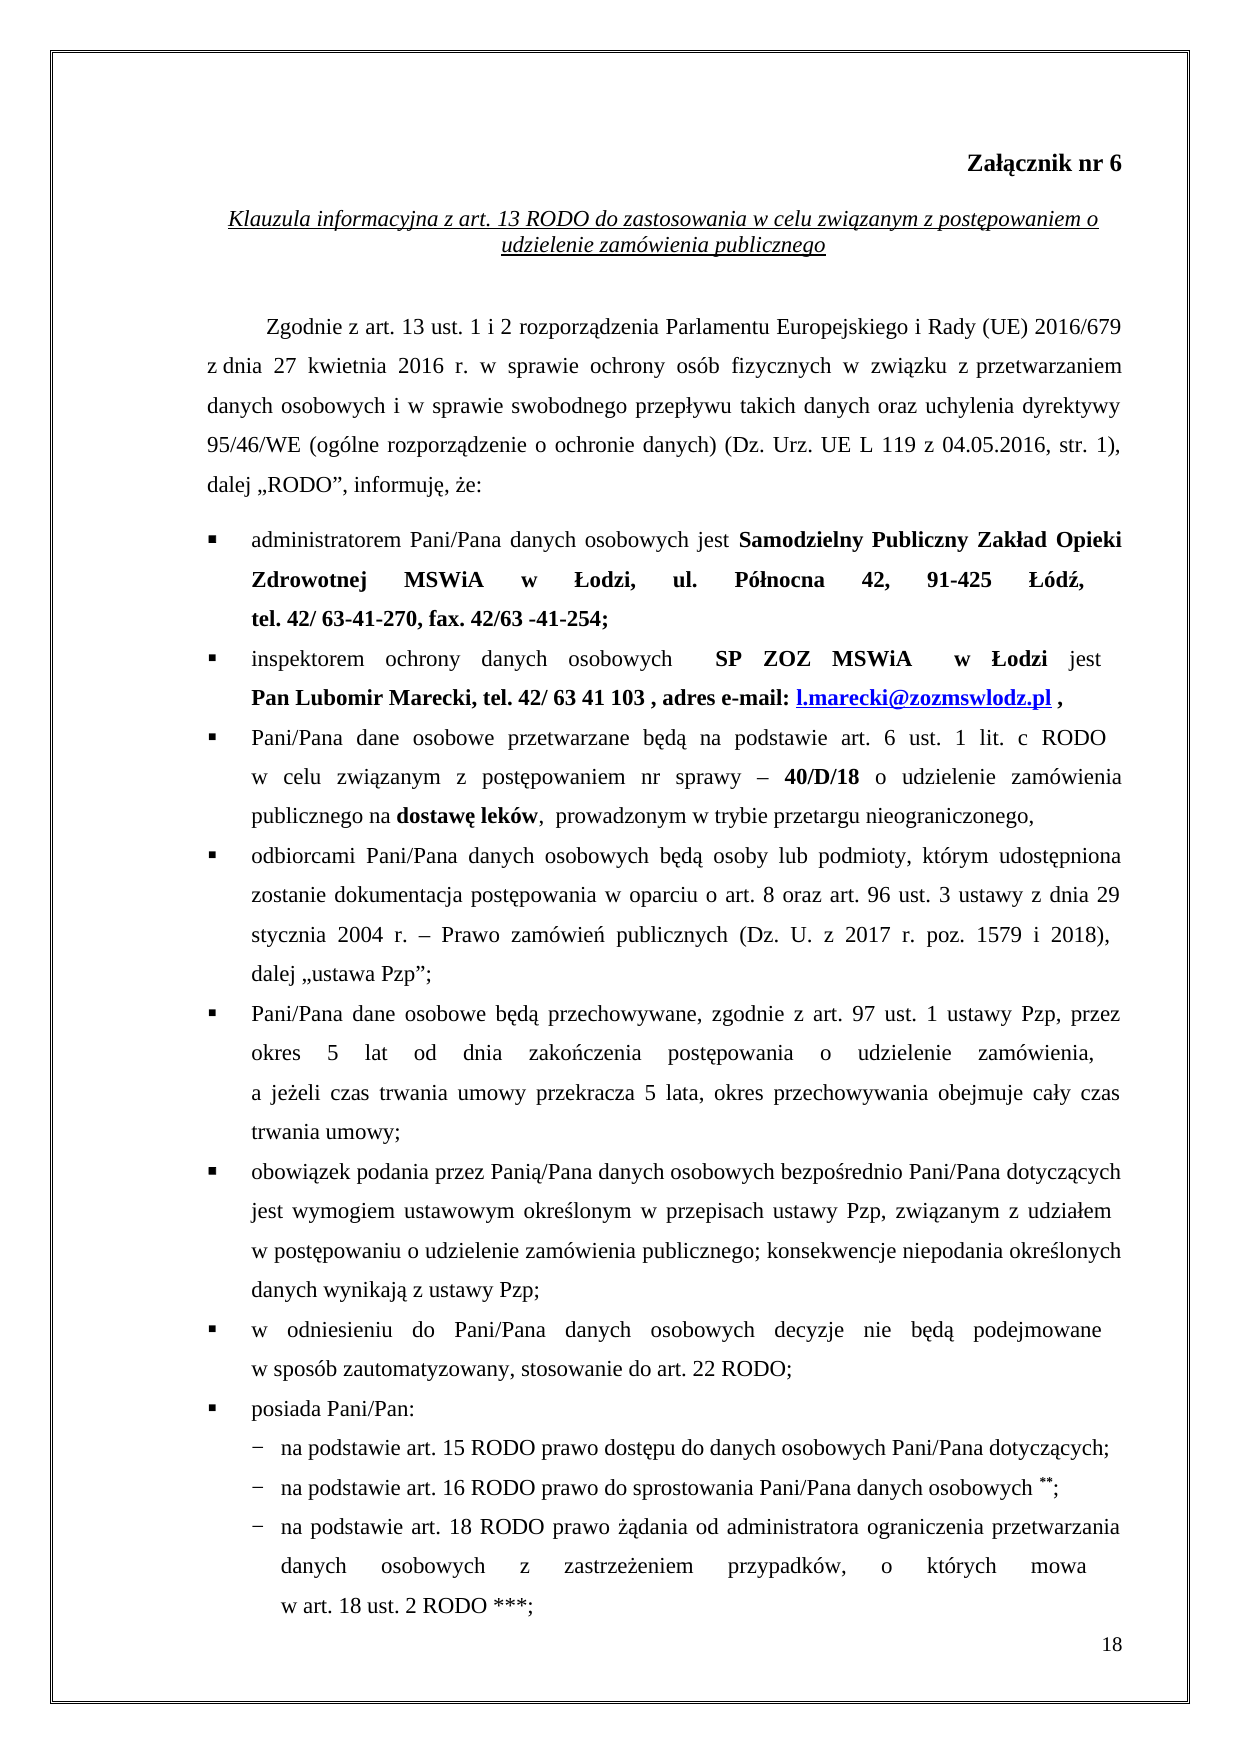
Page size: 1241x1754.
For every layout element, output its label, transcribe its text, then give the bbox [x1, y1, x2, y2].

list na podstawie art. 16 RODO prawo do sprostowania Pani/Pana danych osobowych **; [251, 1474, 1122, 1500]
list na podstawie art. 15 RODO prawo dostępu do danych osobowych Pani/Pana dotyczących; [251, 1434, 1122, 1461]
list Pani/Pana dane osobowe będą przechowywane, zgodnie z art. 97 ust. 1 ustawy Pzp, przez okres 5 lat od dnia zakończenia postępowania o udzielenie zamówienia, a jeżeli czas trwania umowy przekracza 5 lata, okres przechowywania obejmuje cały czas trwania umowy; [207, 1000, 1122, 1145]
text Zgodnie z art. 13 ust. 1 i 2 rozporządzenia Parlamentu Europejskiego i Rady (UE) 2016/679 z dnia 27 kwietnia 2016 r. w sprawie ochrony osób fizycznych w związku z przetwarzaniem danych osobowych i w sprawie swobodnego przepływu takich danych oraz uchylenia dyrektywy 95/46/WE (ogólne rozporządzenie o ochronie danych) (Dz. Urz. UE L 119 z 04.05.2016, str. 1), dalej „RODO”, informuję, że: [207, 313, 1122, 497]
list administratorem Pani/Pana danych osobowych jest Samodzielny Publiczny Zakład Opieki Zdrowotnej MSWiA w Łodzi, ul. Północna 42, 91-425 Łódź, tel. 42/ 63-41-270, fax. 42/63 -41-254; [207, 526, 1122, 631]
list posiada Pani/Pan: [207, 1395, 1122, 1421]
list odbiorcami Pani/Pana danych osobowych będą osoby lub podmioty, którym udostępniona zostanie dokumentacja postępowania w oparciu o art. 8 oraz art. 96 ust. 3 ustawy z dnia 29 stycznia 2004 r. – Prawo zamówień publicznych (Dz. U. z 2017 r. poz. 1579 i 2018), dalej „ustawa Pzp”; [207, 842, 1122, 987]
list w odniesieniu do Pani/Pana danych osobowych decyzje nie będą podejmowane w sposób zautomatyzowany, stosowanie do art. 22 RODO; [207, 1316, 1122, 1382]
list na podstawie art. 18 RODO prawo żądania od administratora ograniczenia przetwarzania danych osobowych z zastrzeżeniem przypadków, o których mowa w art. 18 ust. 2 RODO ***; [251, 1513, 1122, 1618]
list obowiązek podania przez Panią/Pana danych osobowych bezpośrednio Pani/Pana dotyczących jest wymogiem ustawowym określonym w przepisach ustawy Pzp, związanym z udziałem w postępowaniu o udzielenie zamówienia publicznego; konsekwencje niepodania określonych danych wynikają z ustawy Pzp; [207, 1158, 1122, 1303]
text Klauzula informacyjna z art. 13 RODO do zastosowania w celu związanym z postępowaniem o udzielenie zamówienia publicznego [207, 205, 1122, 258]
list inspektorem ochrony danych osobowych SP ZOZ MSWiA w Łodzi jest Pan Lubomir Marecki, tel. 42/ 63 41 103 , adres e-mail: l.marecki@zozmswlodz.pl , [207, 644, 1122, 710]
text Załącznik nr 6 [207, 148, 1122, 176]
list Pani/Pana dane osobowe przetwarzane będą na podstawie art. 6 ust. 1 lit. c RODO w celu związanym z postępowaniem nr sprawy – 40/D/18 o udzielenie zamówienia publicznego na dostawę leków, prowadzonym w trybie przetargu nieograniczonego, [207, 723, 1122, 829]
